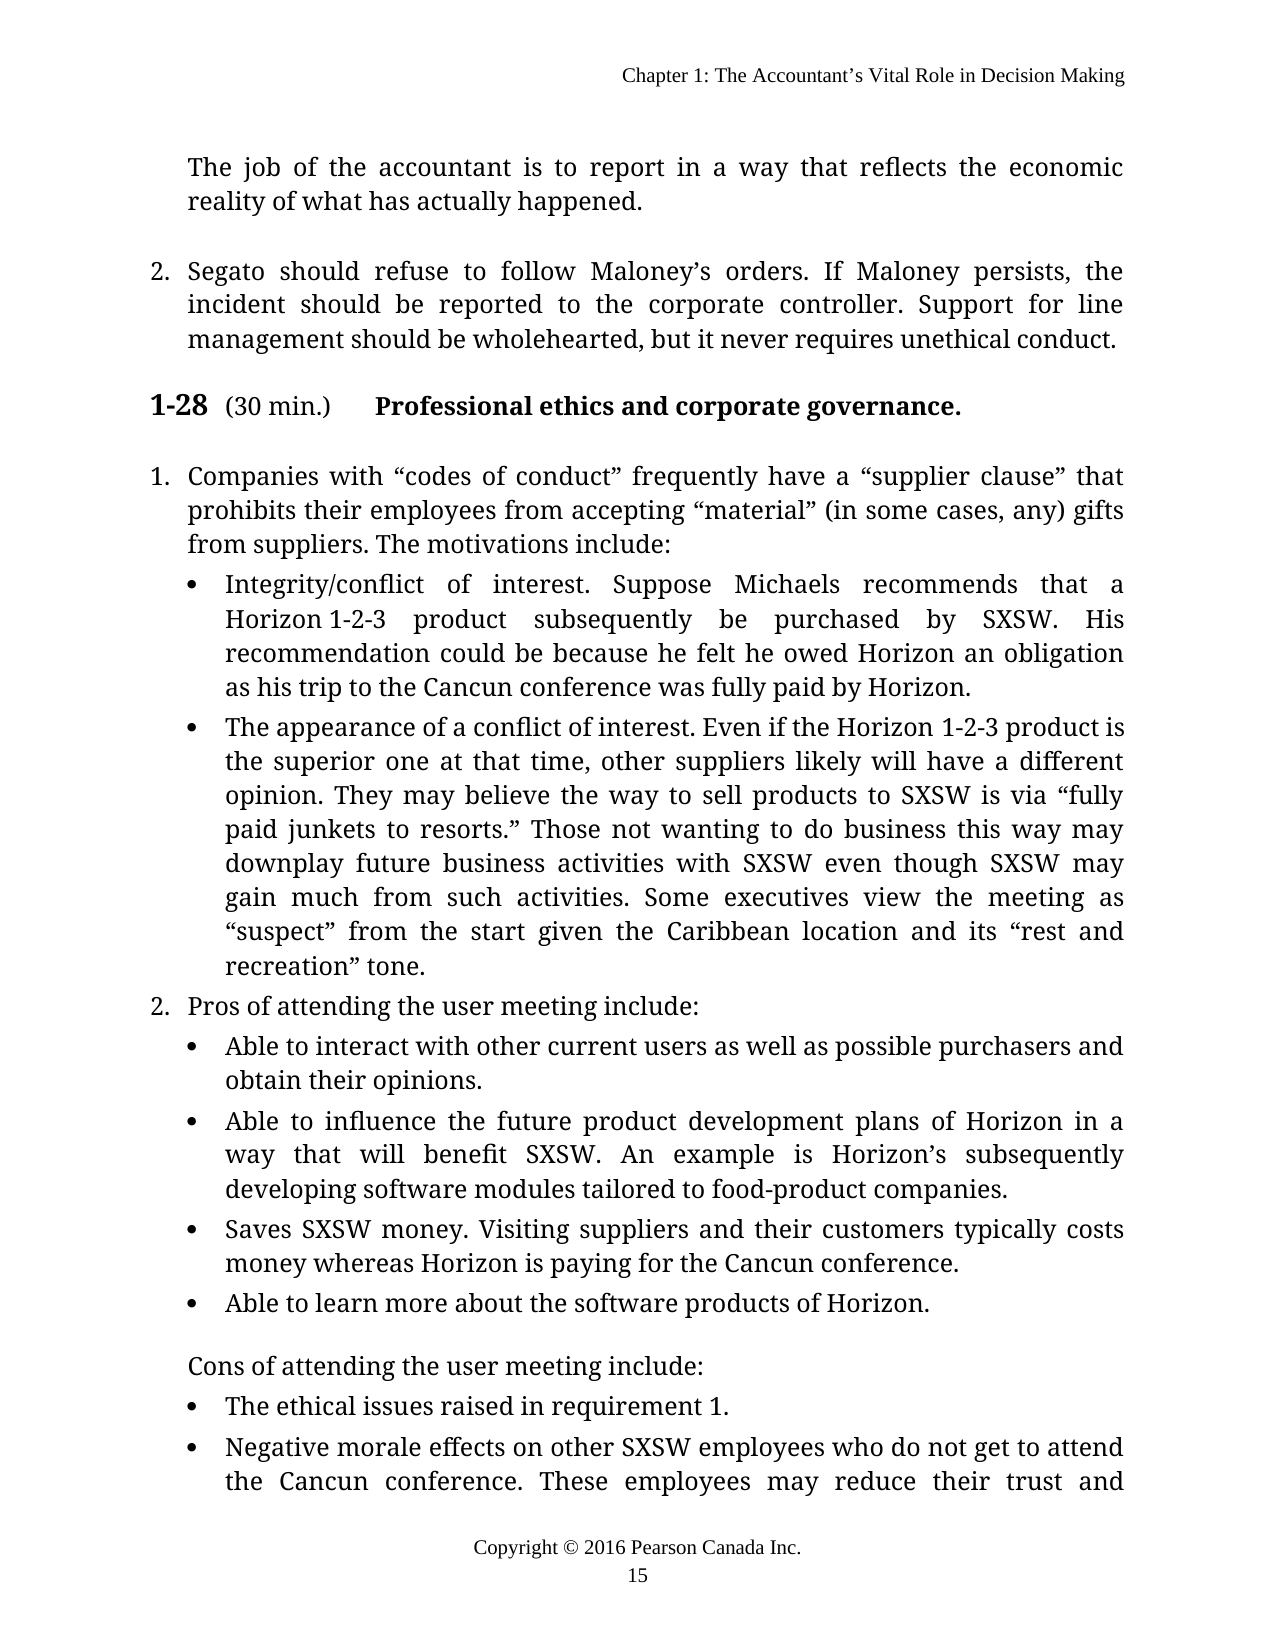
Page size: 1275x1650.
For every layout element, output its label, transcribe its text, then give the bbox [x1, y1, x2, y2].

list Able to interact with other current users as well as possible purchasers and obtain their opinions. [187, 1029, 1125, 1097]
text 1-28 (30 min.) Professional ethics and corporate governance. [150, 384, 1125, 424]
list Able to influence the future product development plans of Horizon in a way that will benefit SXSW. An example is Horizon’s subsequently developing software modules tailored to food-product companies. [187, 1103, 1125, 1205]
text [150, 150, 1125, 218]
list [187, 1429, 1125, 1497]
text 2. Pros of attending the user meeting include: [150, 988, 1125, 1022]
text 2. Segato should refuse to follow Maloney’s orders. If Maloney persists, the incident should be reported to the corporate controller. Support for line management should be wholehearted, but it never requires unethical conduct. [150, 253, 1125, 355]
list Able to learn more about the software products of Horizon. [187, 1286, 1125, 1320]
list The appearance of a conflict of interest. Even if the Horizon 1-2-3 product is the superior one at that time, other suppliers likely will have a different opinion. They may believe the way to sell products to SXSW is via “fully paid junkets to resorts.” Those not wanting to do business this way may downplay future business activities with SXSW even though SXSW may gain much from such activities. Some executives view the meeting as “suspect” from the start given the location and its “rest and recreation” tone. [187, 710, 1125, 982]
text 1. Companies with “codes of conduct” frequently have a “supplier clause” that prohibits their employees from accepting “material” (in some cases, any) gifts from suppliers. The motivations include: [150, 459, 1125, 561]
list The ethical issues raised in requirement 1. [187, 1389, 1125, 1423]
list Integrity/conflict of interest. Suppose Michaels recommends that a Horizon 1-2-3 product subsequently be purchased by SXSW. His recommendation could be because he felt he owed Horizon an obligation as his trip to the conference was fully paid by Horizon. [187, 567, 1125, 703]
list Saves SXSW money. Visiting suppliers and their customers typically costs money whereas Horizon is paying for the conference. [187, 1212, 1125, 1280]
text Cons of attending the user meeting include: [187, 1349, 1125, 1383]
